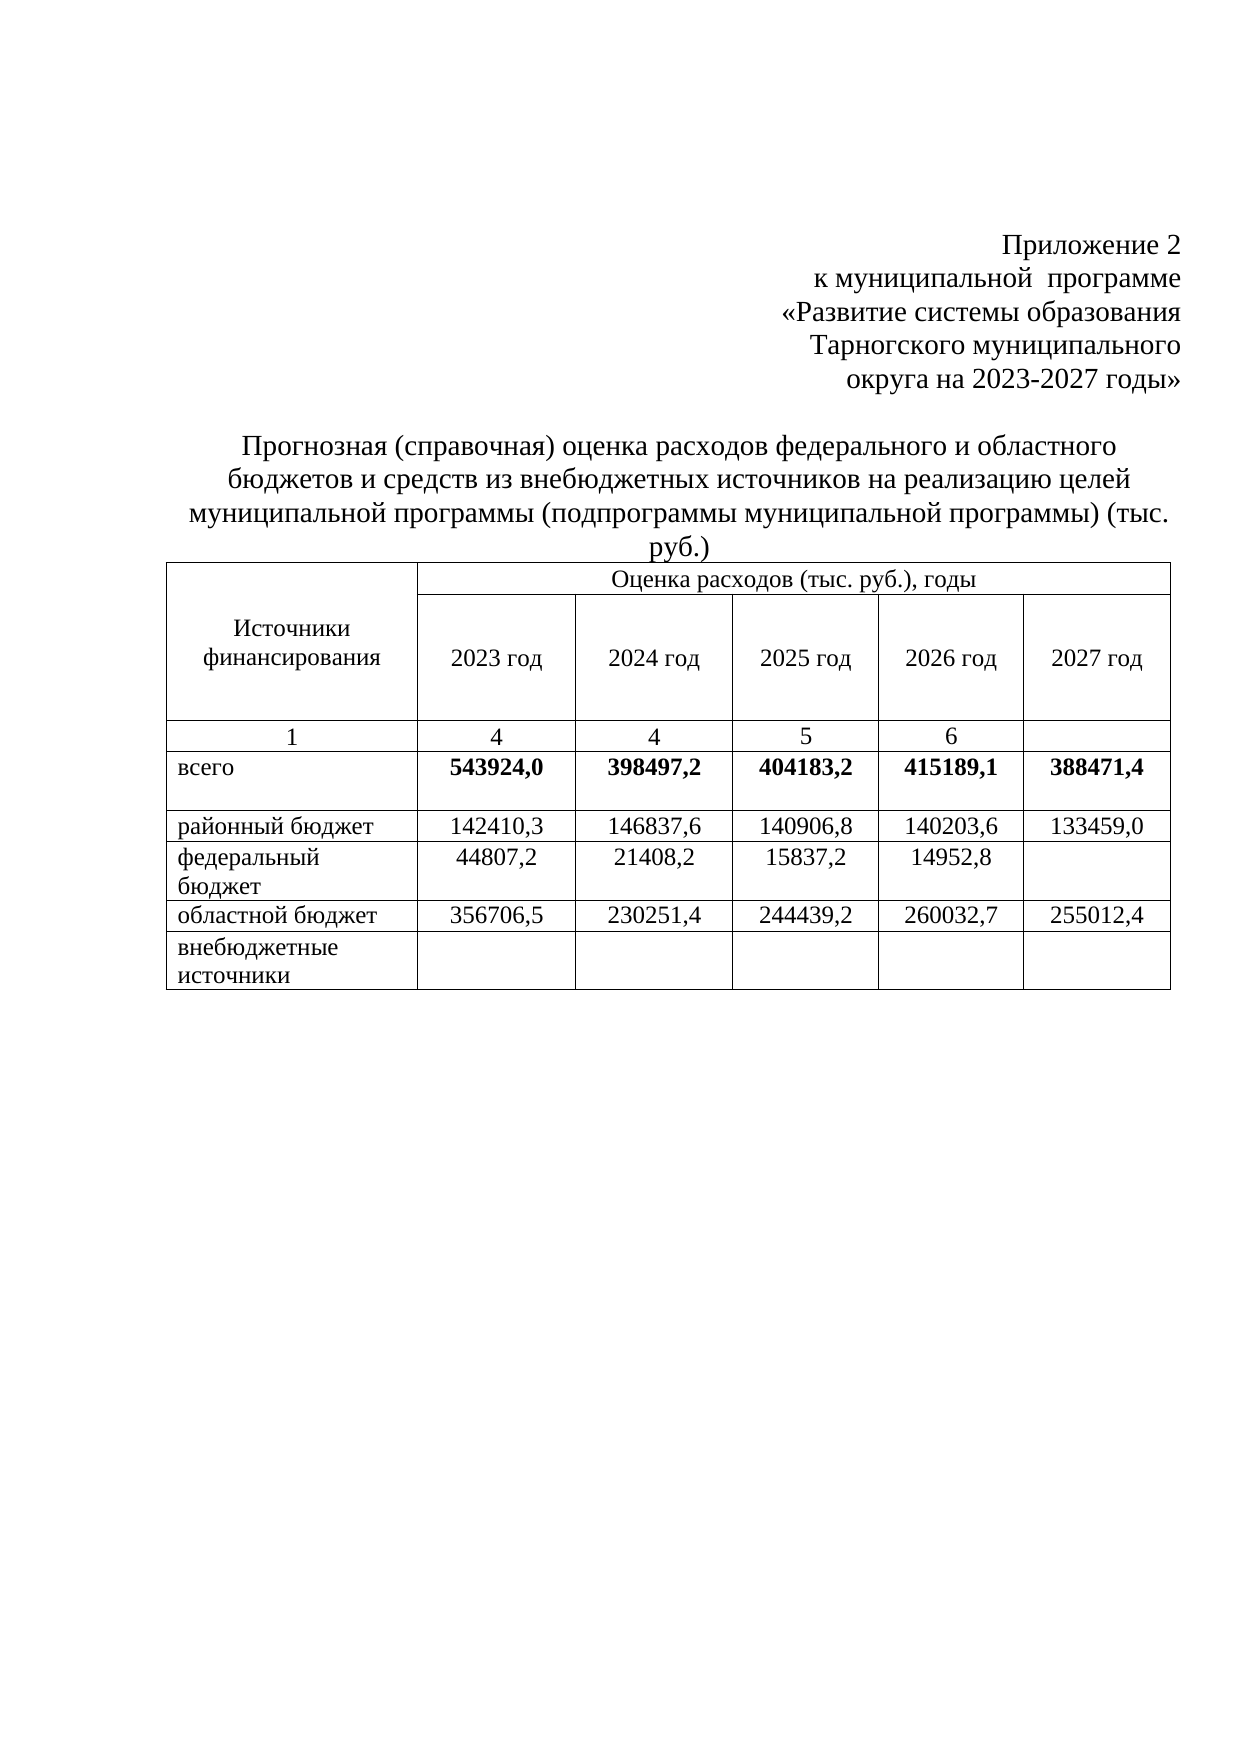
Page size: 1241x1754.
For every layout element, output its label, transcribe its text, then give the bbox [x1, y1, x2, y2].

table_cell областной бюджет [167, 901, 417, 931]
table_cell 2024 год [576, 595, 732, 720]
table_header Оценка расходов (тыс. руб.), годы [418, 563, 1170, 593]
table_cell 2026 год [879, 595, 1023, 720]
table_cell 44807,2 [418, 842, 575, 899]
text Тарногского муниципального [177, 327, 1181, 361]
table_cell 388471,4 [1024, 752, 1170, 810]
table_cell 15837,2 [733, 842, 878, 899]
table_cell 415189,1 [879, 752, 1023, 810]
table_cell 4 [576, 721, 732, 751]
table_cell районный бюджет [167, 811, 417, 841]
table_cell 4 [418, 721, 575, 751]
table_cell 133459,0 [1024, 811, 1170, 841]
table_cell [1024, 721, 1170, 751]
table_cell [733, 932, 878, 989]
table_cell 140906,8 [733, 811, 878, 841]
table_cell 2027 год [1024, 595, 1170, 720]
table_cell 142410,3 [418, 811, 575, 841]
text к муниципальной программе [177, 260, 1181, 294]
table_cell [576, 932, 732, 989]
table_cell 6 [879, 721, 1023, 751]
table_cell 543924,0 [418, 752, 575, 810]
text Приложение 2 [177, 227, 1181, 260]
text «Развитие системы образования [177, 294, 1181, 327]
table_cell 230251,4 [576, 901, 732, 931]
table_cell 140203,6 [879, 811, 1023, 841]
table_cell [879, 932, 1023, 989]
table_cell 356706,5 [418, 901, 575, 931]
table_cell 398497,2 [576, 752, 732, 810]
table_cell [1024, 842, 1170, 899]
table_cell 260032,7 [879, 901, 1023, 931]
table_cell 255012,4 [1024, 901, 1170, 931]
table_header Источники финансирования [167, 563, 417, 720]
table_cell [418, 932, 575, 989]
table_cell внебюджетные источники [167, 932, 417, 989]
table_cell 2023 год [418, 595, 575, 720]
table_cell 2025 год [733, 595, 878, 720]
text округа на 2023-2027 годы» [177, 361, 1181, 394]
table_cell 244439,2 [733, 901, 878, 931]
table_cell всего [167, 752, 417, 810]
table_cell 21408,2 [576, 842, 732, 899]
table_cell [1024, 932, 1170, 989]
table_cell 1 [167, 721, 417, 751]
table_cell федеральный бюджет [167, 842, 417, 899]
table_cell 5 [733, 721, 878, 751]
table_cell 146837,6 [576, 811, 732, 841]
table_cell 14952,8 [879, 842, 1023, 899]
text Прогнозная (справочная) оценка расходов федерального и областного бюджетов и средств из внебюджетных источников на реализацию целей муниципальной программы (подпрограммы муниципальной программы) (тыс. руб.) [177, 428, 1181, 562]
table_cell 404183,2 [733, 752, 878, 810]
